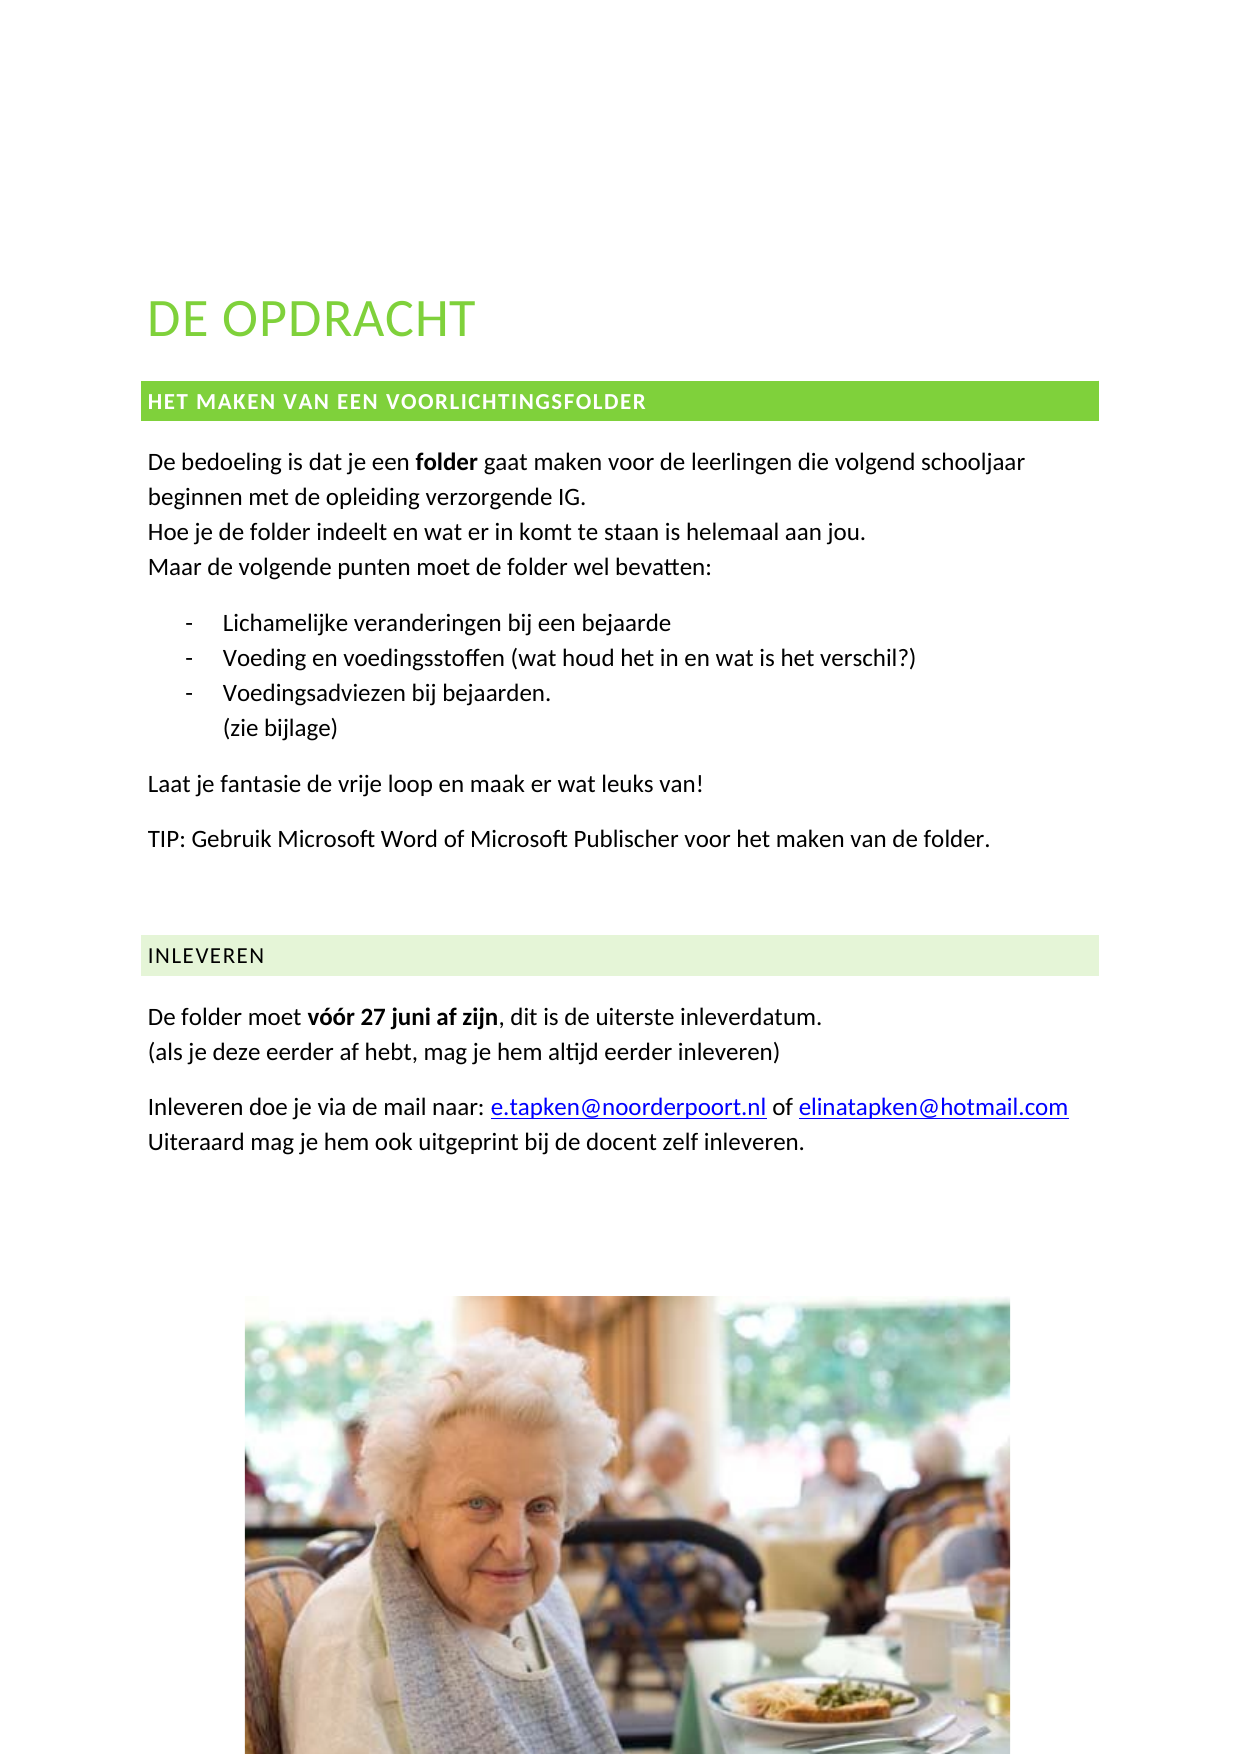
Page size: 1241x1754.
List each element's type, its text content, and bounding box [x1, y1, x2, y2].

picture [244, 1296, 1011, 1754]
list Lichamelijke veranderingen bij een bejaarde [185, 607, 1093, 637]
subtitle het maken van een voorlichtingsfolder [148, 387, 1093, 415]
text De folder moet vóór 27 juni af zijn, dit is de uiterste inleverdatum. (als je deze eerder af hebt, mag je hem altijd eerder inleveren) [148, 1001, 1093, 1066]
text Inleveren doe je via de mail naar: e.tapken@noorderpoort.nl of elinatapken@hotmail.com Uiteraard mag je hem ook uitgeprint bij de docent zelf inleveren. [148, 1092, 1093, 1157]
title De opdracht [148, 284, 1093, 350]
text Laat je fantasie de vrije loop en maak er wat leuks van! [148, 768, 1093, 798]
list Voeding en voedingsstoffen (wat houd het in en wat is het verschil?) [185, 642, 1093, 672]
text De bedoeling is dat je een folder gaat maken voor de leerlingen die volgend schooljaar beginnen met de opleiding verzorgende IG. Hoe je de folder indeelt en wat er in komt te staan is helemaal aan jou. Maar de volgende punten moet de folder wel bevatten: [148, 446, 1093, 582]
list Voedingsadviezen bij bejaarden. [185, 677, 1093, 707]
text TIP: Gebruik Microsoft Word of Microsoft Publischer voor het maken van de folder. [148, 823, 1093, 854]
list (zie bijlage) [223, 712, 1093, 742]
subtitle INLeveren [148, 941, 1093, 969]
